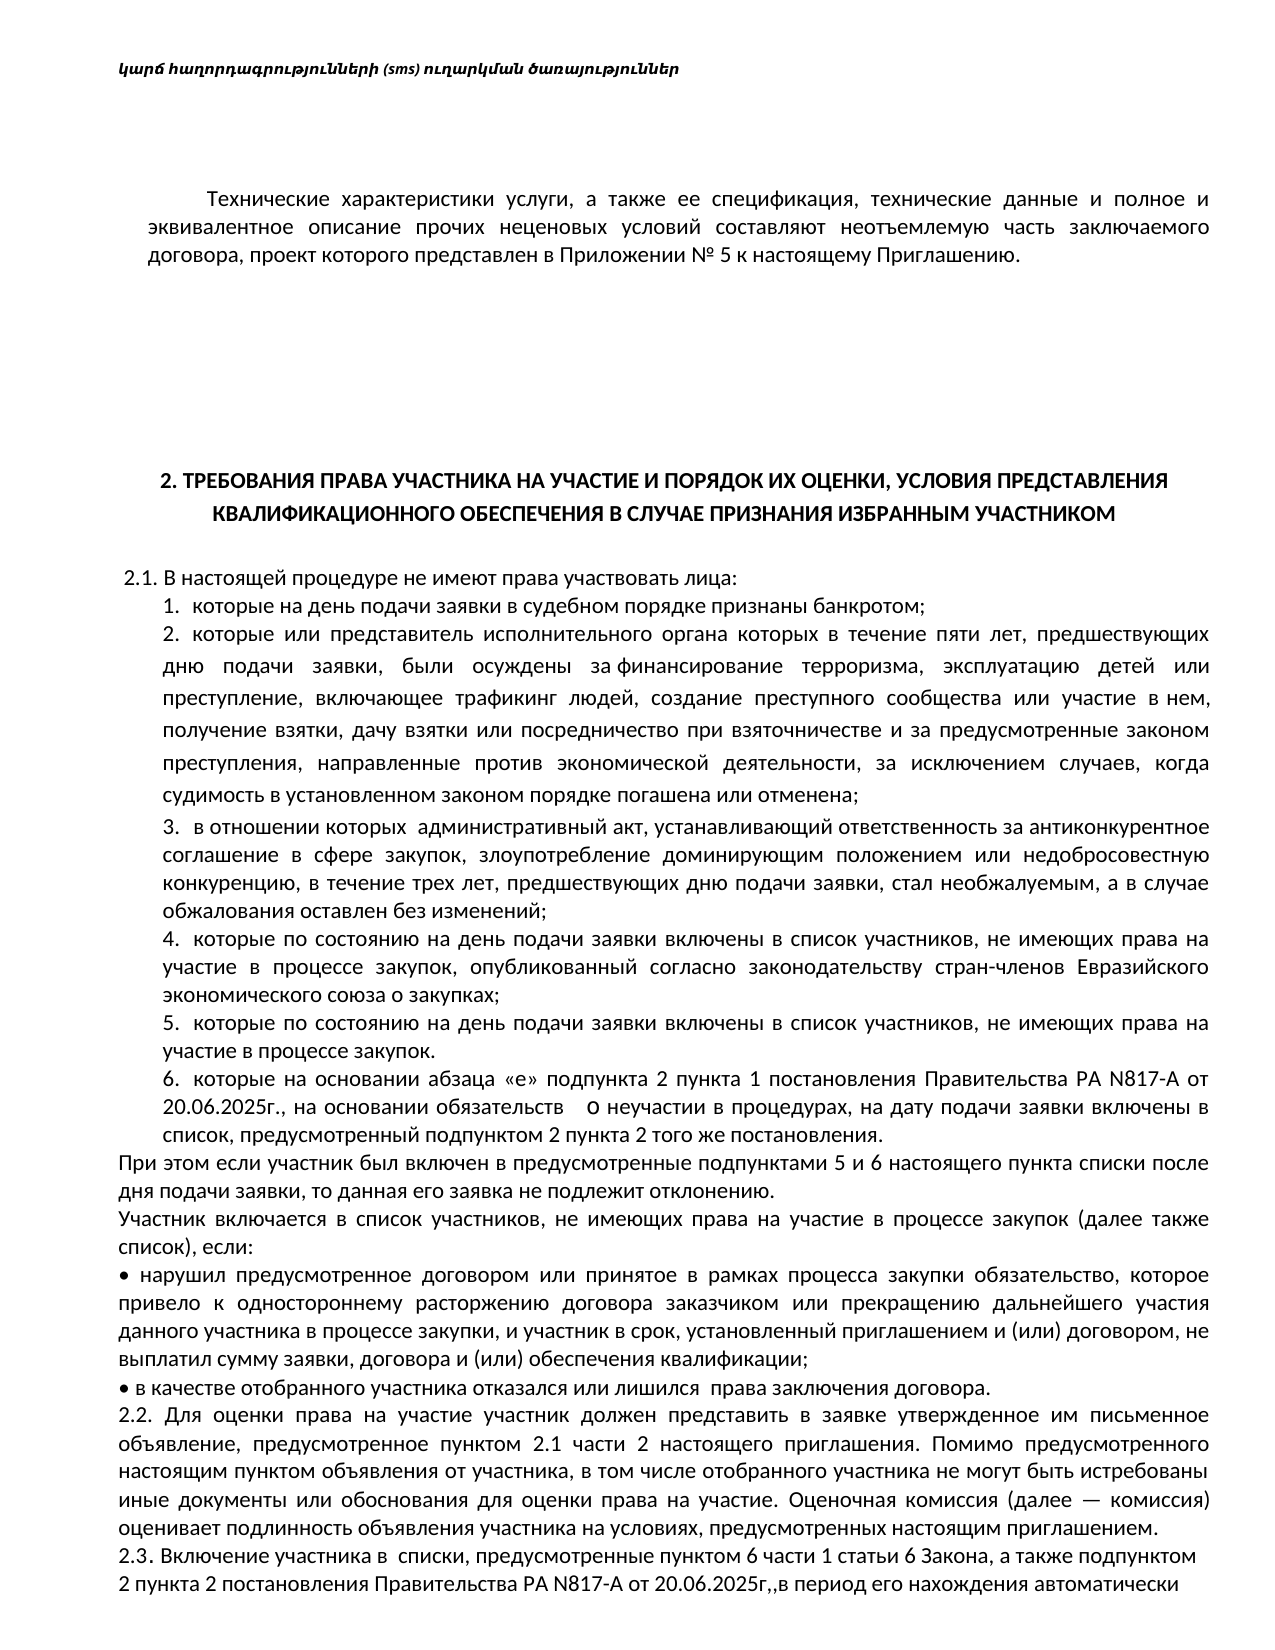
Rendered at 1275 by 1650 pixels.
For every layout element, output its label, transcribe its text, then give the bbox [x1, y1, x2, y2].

text Технические характеристики услуги, а также ее спецификация, технические данные и полное и эквивалентное описание прочих неценовых условий составляют неотъемлемую часть заключаемого договора, проект которого представлен в Приложении № 5 к настоящему Приглашению. [148, 184, 1211, 268]
text Участник включается в список участников, не имеющих права на участие в процессе закупок (далее также список), если: [118, 1204, 1211, 1261]
text 2. ТРЕБОВАНИЯ ПРАВА УЧАСТНИКА НА УЧАСТИЕ И ПОРЯДОК ИХ ОЦЕНКИ, УСЛОВИЯ ПРЕДСТАВЛЕНИЯ КВАЛИФИКАЦИОННОГО ОБЕСПЕЧЕНИЯ В СЛУЧАЕ ПРИЗНАНИЯ ИЗБРАННЫМ УЧАСТНИКОМ [118, 466, 1211, 527]
text 2.2. Для оценки права на участие участник должен представить в заявке утвержденное им письменное объявление, предусмотренное пунктом 2.1 части 2 настоящего приглашения. Помимо предусмотренного настоящим пунктом объявления от участника, в том числе отобранного участника не могут быть истребованы иные документы или обоснования для оценки права на участие. Оценочная комиссия (далее — комиссия) оценивает подлинность объявления участника на условиях, предусмотренных настоящим приглашением. [118, 1401, 1211, 1541]
list которые на основании абзаца «е» подпункта 2 пункта 1 постановления Правительства РА N817-А от 20.06.2025г., на основании обязательств օ неучастии в процедурах, на дату подачи заявки включены в список, предусмотренный подпунктом 2 пункта 2 того же постановления. [162, 1064, 1211, 1148]
list которые по состоянию на день подачи заявки включены в список участников, не имеющих права на участие в процессе закупок, опубликованный согласно законодательству стран-членов Евразийского экономического союза о закупках; [162, 924, 1211, 1008]
text При этом если участник был включен в предусмотренные подпунктами 5 и 6 настоящего пункта списки после дня подачи заявки, то данная его заявка не подлежит отклонению. [118, 1148, 1211, 1204]
list в отношении которых административный акт, устанавливающий ответственность за антиконкурентное соглашение в сфере закупок, злоупотребление доминирующим положением или недобросовестную конкуренцию, в течение трех лет, предшествующих дню подачи заявки, стал необжалуемым, а в случае обжалования оставлен без изменений; [162, 812, 1211, 924]
list которые на день подачи заявки в судебном порядке признаны банкротом; [162, 591, 1211, 619]
text 2.1. В настоящей процедуре не имеют права участвовать лица: [118, 563, 1211, 591]
list которые или представитель исполнительного органа которых в течение пяти лет, предшествующих дню подачи заявки, были осуждены за финансирование терроризма, эксплуатацию детей или преступление, включающее трафикинг людей, создание преступного сообщества или участие в нем, получение взятки, дачу взятки или посредничество при взяточничестве и за предусмотренные законом преступления, направленные против экономической деятельности, за исключением случаев, когда судимость в установленном законом порядке погашена или отменена; [162, 619, 1211, 808]
list которые по состоянию на день подачи заявки включены в список участников, не имеющих права на участие в процессе закупок. [162, 1008, 1211, 1064]
text • нарушил предусмотренное договором или принятое в рамках процесса закупки обязательство, которое привело к одностороннему расторжению договора заказчиком или прекращению дальнейшего участия данного участника в процессе закупки, и участник в срок, установленный приглашением и (или) договором, не выплатил сумму заявки, договора и (или) обеспечения квалификации; [118, 1261, 1211, 1373]
text • в качестве отобранного участника отказался или лишился права заключения договора. [118, 1373, 1211, 1401]
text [118, 1541, 1211, 1597]
